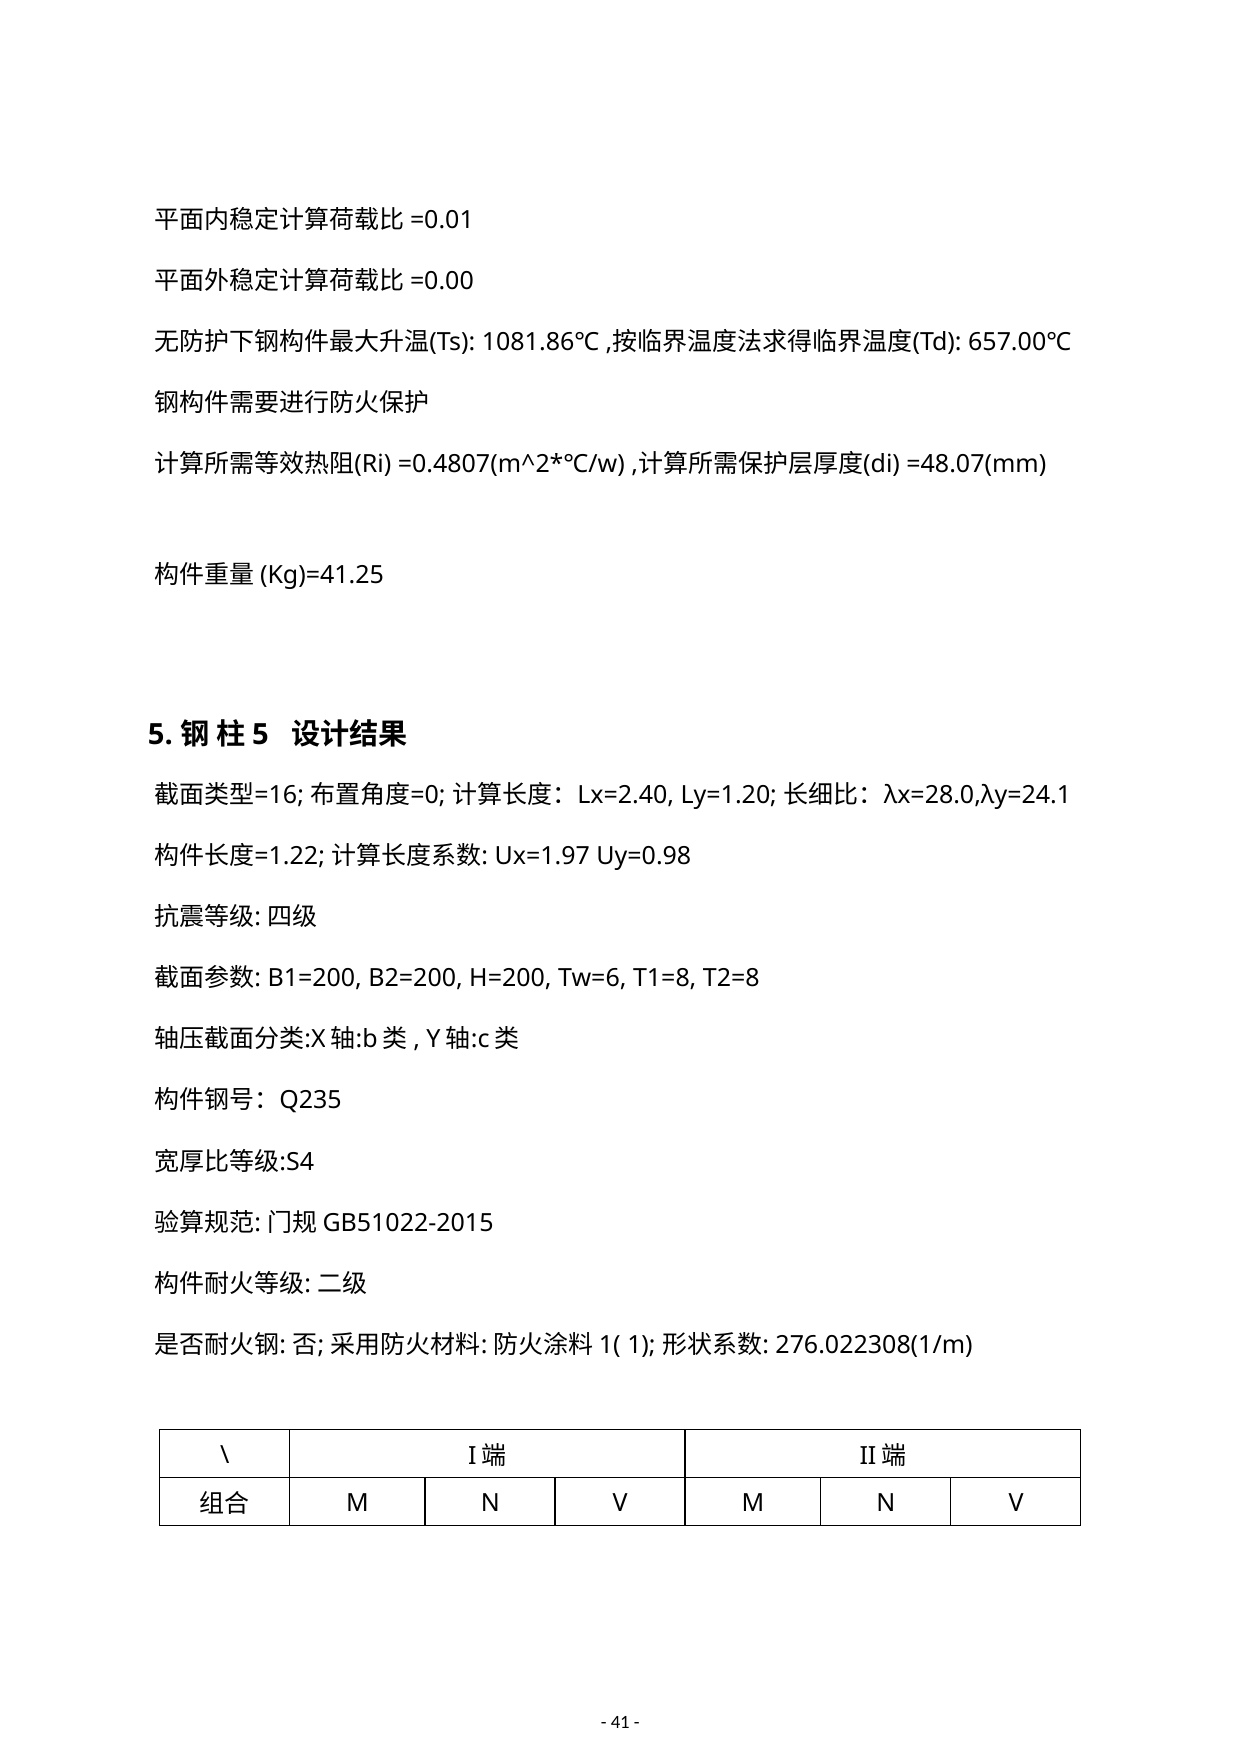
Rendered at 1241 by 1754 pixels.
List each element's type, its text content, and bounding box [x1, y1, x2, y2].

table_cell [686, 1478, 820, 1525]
text 平面内稳定计算荷载比 =0.01 [148, 194, 1093, 241]
text 抗震等级: 四级 [148, 891, 1093, 938]
text 截面类型=16; 布置角度=0; 计算长度：Lx=2.40, Ly=1.20; 长细比：λx=28.0,λy=24.1 [148, 769, 1093, 816]
text 构件长度=1.22; 计算长度系数: Ux=1.97 Uy=0.98 [148, 830, 1093, 877]
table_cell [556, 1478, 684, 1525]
text 轴压截面分类:X轴:b类 , Y轴:c类 [148, 1013, 1093, 1061]
text 构件重量 (Kg)=41.25 [148, 549, 1093, 596]
text 截面参数: B1=200, B2=200, H=200, Tw=6, T1=8, T2=8 [148, 952, 1093, 999]
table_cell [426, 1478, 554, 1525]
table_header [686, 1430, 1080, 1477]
text 构件钢号：Q235 [148, 1074, 1093, 1122]
text 验算规范: 门规GB51022-2015 [148, 1197, 1093, 1244]
text 无防护下钢构件最大升温(Ts): 1081.86℃ ,按临界温度法求得临界温度(Td): 657.00℃ [148, 316, 1093, 363]
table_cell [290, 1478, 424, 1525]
text 构件耐火等级: 二级 [148, 1258, 1093, 1305]
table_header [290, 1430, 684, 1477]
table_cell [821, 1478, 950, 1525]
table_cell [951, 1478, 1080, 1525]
text 计算所需等效热阻(Ri) =0.4807(m^2*℃/w) ,计算所需保护层厚度(di) =48.07(mm) [148, 438, 1093, 486]
text 钢构件需要进行防火保护 [148, 377, 1093, 424]
text 宽厚比等级:S4 [148, 1136, 1093, 1183]
text 5. 钢 柱 5 设计结果 [148, 708, 1093, 755]
text 平面外稳定计算荷载比 =0.00 [148, 255, 1093, 302]
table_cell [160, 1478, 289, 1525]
text 是否耐火钢: 否; 采用防火材料: 防火涂料1( 1); 形状系数: 276.022308(1/m) [148, 1319, 1093, 1366]
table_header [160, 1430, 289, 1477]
